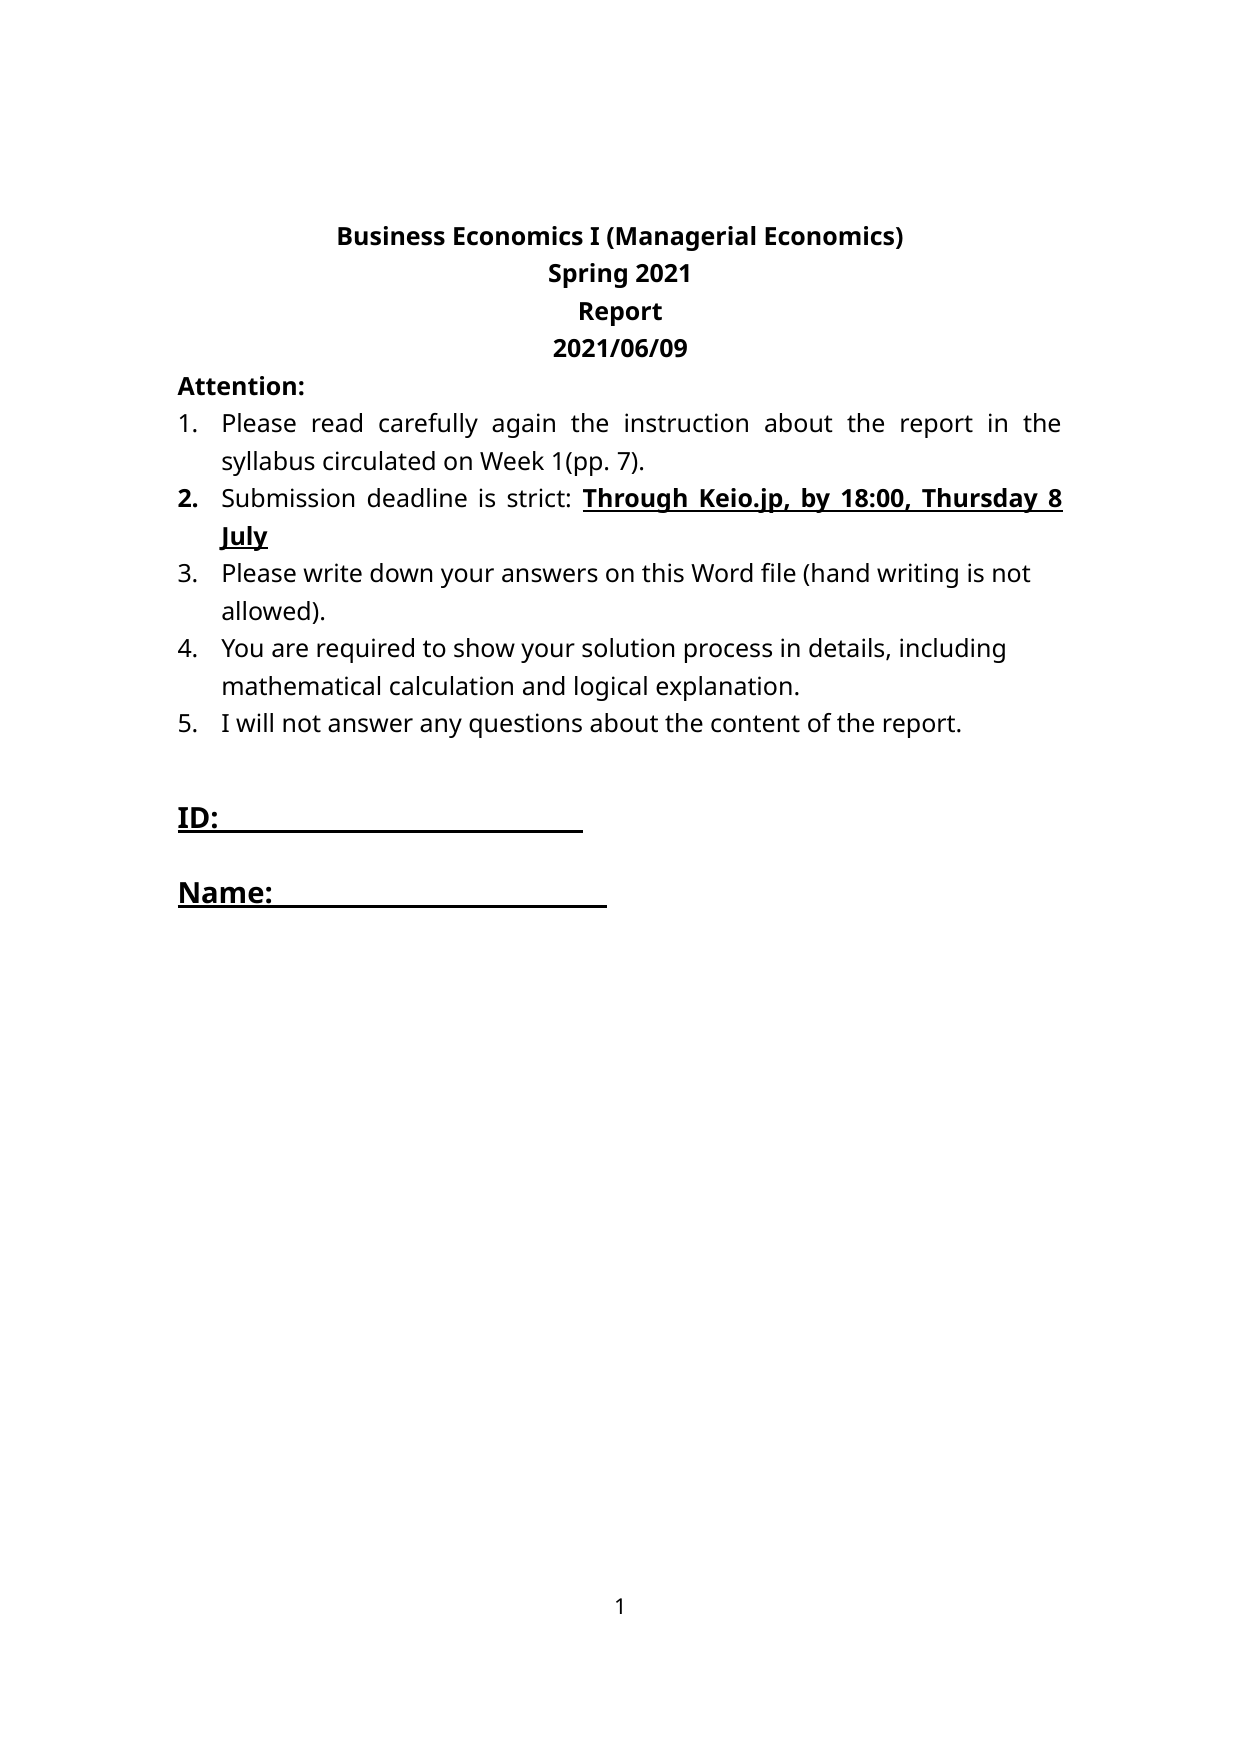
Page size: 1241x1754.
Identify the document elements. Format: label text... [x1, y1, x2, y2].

text ID: [177, 779, 1063, 854]
list Please read carefully again the instruction about the report in the syllabus circulated on Week 1(pp. 7). [177, 404, 1063, 479]
list I will not answer any questions about the content of the report. [177, 704, 1063, 742]
text Report [177, 292, 1063, 329]
list Please write down your answers on this Word file (hand writing is not allowed). [177, 554, 1063, 629]
text Spring 2021 [177, 254, 1063, 292]
text Name: [177, 854, 1063, 929]
list You are required to show your solution process in details, including mathematical calculation and logical explanation. [177, 629, 1063, 704]
text Business Economics I (Managerial Economics) [177, 217, 1063, 254]
text Attention: [177, 367, 1063, 404]
text 2021/06/09 [177, 329, 1063, 367]
list Submission deadline is strict: Through Keio.jp, by 18:00, Thursday 8 July [177, 479, 1063, 554]
